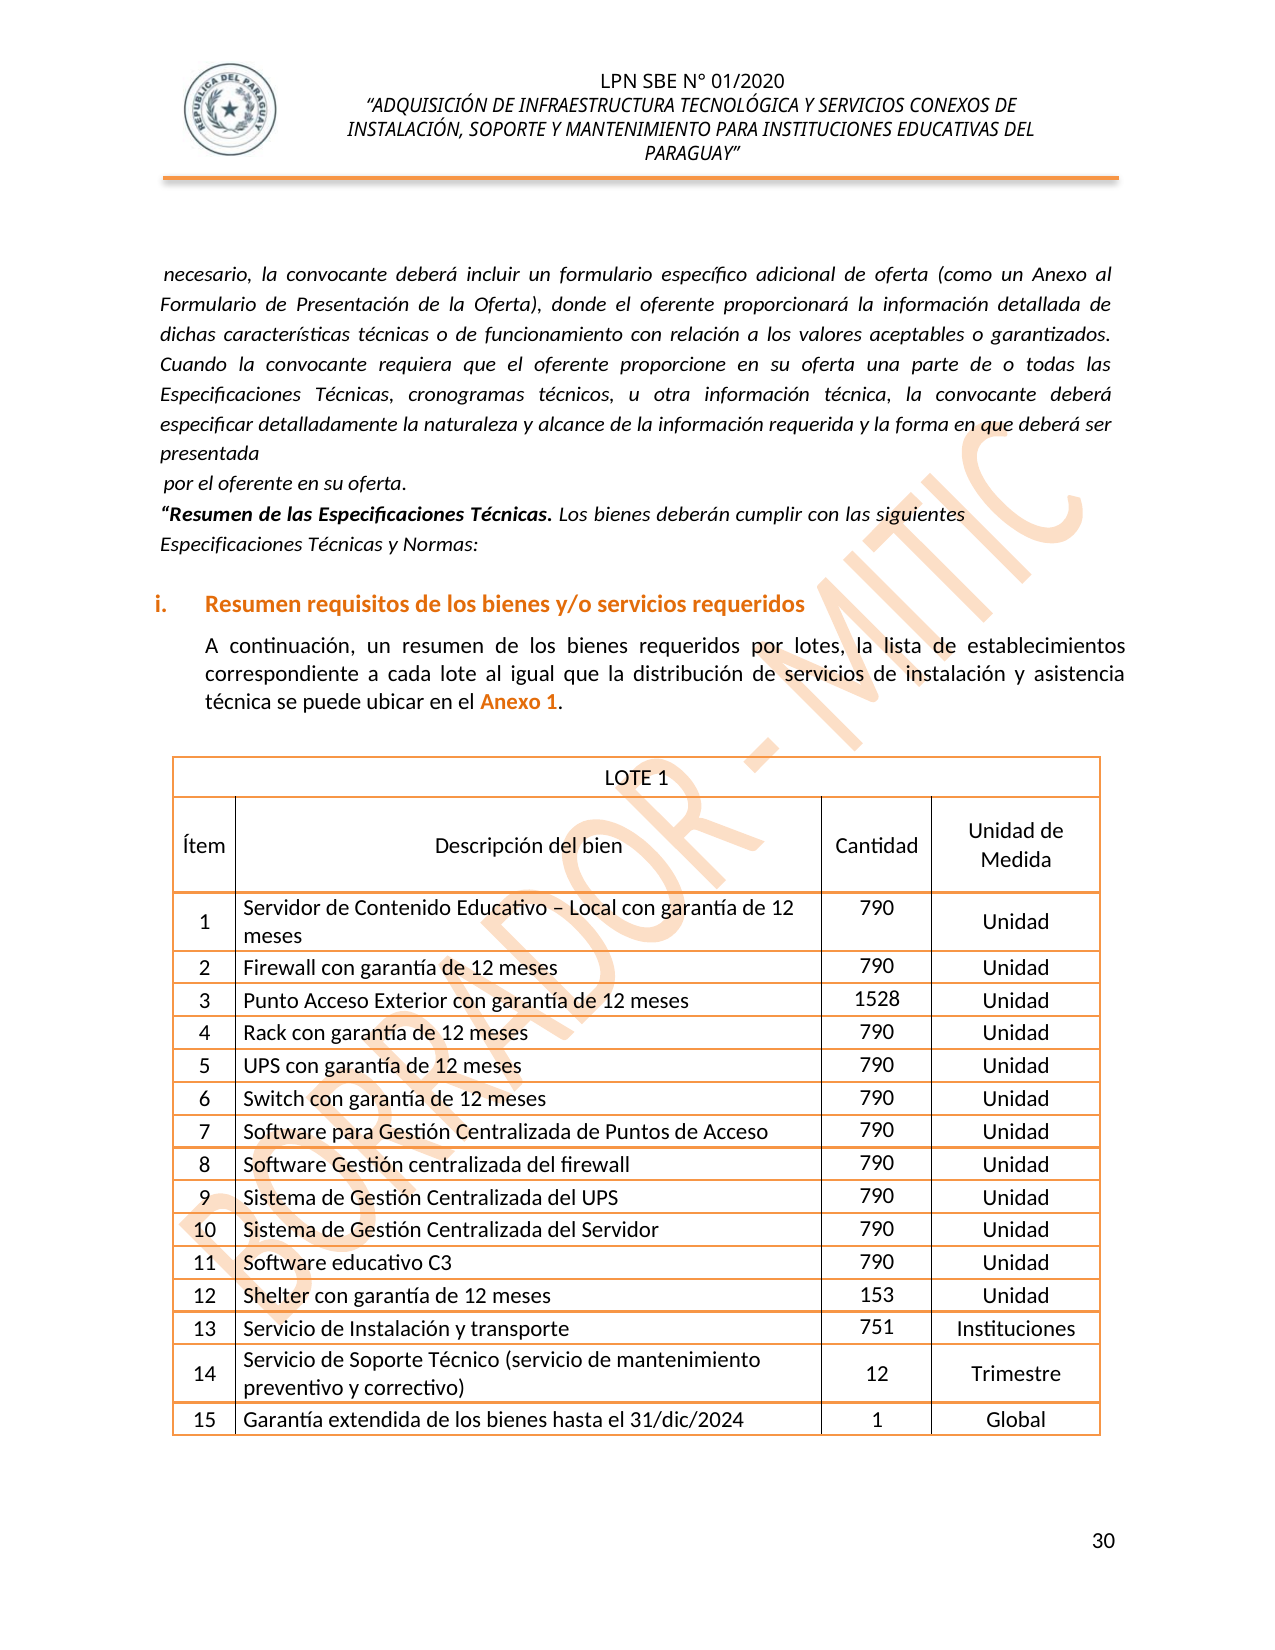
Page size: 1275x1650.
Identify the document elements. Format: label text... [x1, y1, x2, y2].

table_cell 790 [822, 952, 931, 982]
table_cell Unidad [932, 1214, 1099, 1245]
table_cell UPS con garantía de 12 meses [236, 1050, 821, 1081]
table_cell Shelter con garantía de 12 meses [236, 1280, 821, 1310]
table_cell Descripción del bien [236, 798, 821, 891]
table_cell 790 [822, 1050, 931, 1081]
table_cell Unidad [932, 894, 1099, 949]
text por el oferente en su oferta. [160, 471, 1127, 496]
table_cell Unidad de Medida [932, 798, 1099, 891]
table_cell 1 [822, 1404, 931, 1434]
table_cell Global [932, 1404, 1099, 1434]
table_cell Instituciones [932, 1313, 1099, 1343]
table_cell 751 [822, 1313, 931, 1343]
list Resumen requisitos de los bienes y/o servicios requeridos [167, 581, 1127, 619]
picture [182, 61, 278, 157]
table_cell Servicio de Soporte Técnico (servicio de mantenimiento preventivo y correctivo) [236, 1345, 821, 1401]
table_cell 12 [822, 1345, 931, 1401]
table_cell Ítem [174, 798, 235, 891]
table_cell 12 [174, 1280, 235, 1310]
table_cell 2 [174, 952, 235, 982]
table_cell Cantidad [822, 798, 931, 891]
table_cell 790 [822, 1017, 931, 1048]
table_cell 790 [822, 1083, 931, 1113]
text A continuación, un resumen de los bienes requeridos por lotes, la lista de establecimientos correspondiente a cada lote al igual que la distribución de servicios de instalación y asistencia técnica se puede ubicar en el Anexo 1. [205, 631, 1127, 716]
table_cell 790 [822, 1116, 931, 1146]
table_cell Firewall con garantía de 12 meses [236, 952, 821, 982]
text necesario, la convocante deberá incluir un formulario específico adicional de oferta (como un Anexo al Formulario de Presentación de la Oferta), donde el oferente proporcionará la información detallada de dichas características técnicas o de funcionamiento con relación a los valores aceptables o garantizados. Cuando la convocante requiera que el oferente proporcione en su oferta una parte de o todas las Especificaciones Técnicas, cronogramas técnicos, u otra información técnica, la convocante deberá especificar detalladamente la naturaleza y alcance de la información requerida y la forma en que deberá ser presentada [160, 261, 1115, 466]
table_cell 8 [174, 1149, 235, 1179]
table_cell Unidad [932, 1280, 1099, 1310]
table_cell 14 [174, 1345, 235, 1401]
table_cell 790 [822, 1149, 931, 1179]
table_header LOTE 1 [174, 758, 1099, 796]
table_cell Unidad [932, 1017, 1099, 1048]
table_cell Unidad [932, 1181, 1099, 1212]
table_cell 15 [174, 1404, 235, 1434]
table_cell Servidor de Contenido Educativo – Local con garantía de 12 meses [236, 894, 821, 949]
table_cell Software para Gestión Centralizada de Puntos de Acceso [236, 1116, 821, 1146]
table_cell Unidad [932, 1247, 1099, 1278]
table_cell 790 [822, 1181, 931, 1212]
table_cell Unidad [932, 952, 1099, 982]
table_cell 9 [174, 1181, 235, 1212]
table_cell Sistema de Gestión Centralizada del Servidor [236, 1214, 821, 1245]
table_cell Software educativo C3 [236, 1247, 821, 1278]
table_cell 13 [174, 1313, 235, 1343]
table_cell 3 [174, 984, 235, 1015]
table_cell 4 [174, 1017, 235, 1048]
table_cell Software Gestión centralizada del firewall [236, 1149, 821, 1179]
table_cell Unidad [932, 1149, 1099, 1179]
text “Resumen de las Especificaciones Técnicas. Los bienes deberán cumplir con las siguientes Especificaciones Técnicas y Normas: [160, 501, 1115, 556]
table_cell 1528 [822, 984, 931, 1015]
table_cell Unidad [932, 1050, 1099, 1081]
table_cell Trimestre [932, 1345, 1099, 1401]
table_cell 790 [822, 894, 931, 949]
table_cell Punto Acceso Exterior con garantía de 12 meses [236, 984, 821, 1015]
table_cell Switch con garantía de 12 meses [236, 1083, 821, 1113]
table_cell 5 [174, 1050, 235, 1081]
table_cell 10 [174, 1214, 235, 1245]
table_cell 7 [174, 1116, 235, 1146]
table_cell 11 [174, 1247, 235, 1278]
table_cell 6 [174, 1083, 235, 1113]
table_cell Sistema de Gestión Centralizada del UPS [236, 1181, 821, 1212]
table_cell Servicio de Instalación y transporte [236, 1313, 821, 1343]
table_cell Unidad [932, 984, 1099, 1015]
table_cell 1 [174, 894, 235, 949]
table_cell 153 [822, 1280, 931, 1310]
table_cell 790 [822, 1247, 931, 1278]
table_cell Garantía extendida de los bienes hasta el 31/dic/2024 [236, 1404, 821, 1434]
table_cell Unidad [932, 1083, 1099, 1113]
table_cell 790 [822, 1214, 931, 1245]
table_cell Unidad [932, 1116, 1099, 1146]
table_cell Rack con garantía de 12 meses [236, 1017, 821, 1048]
